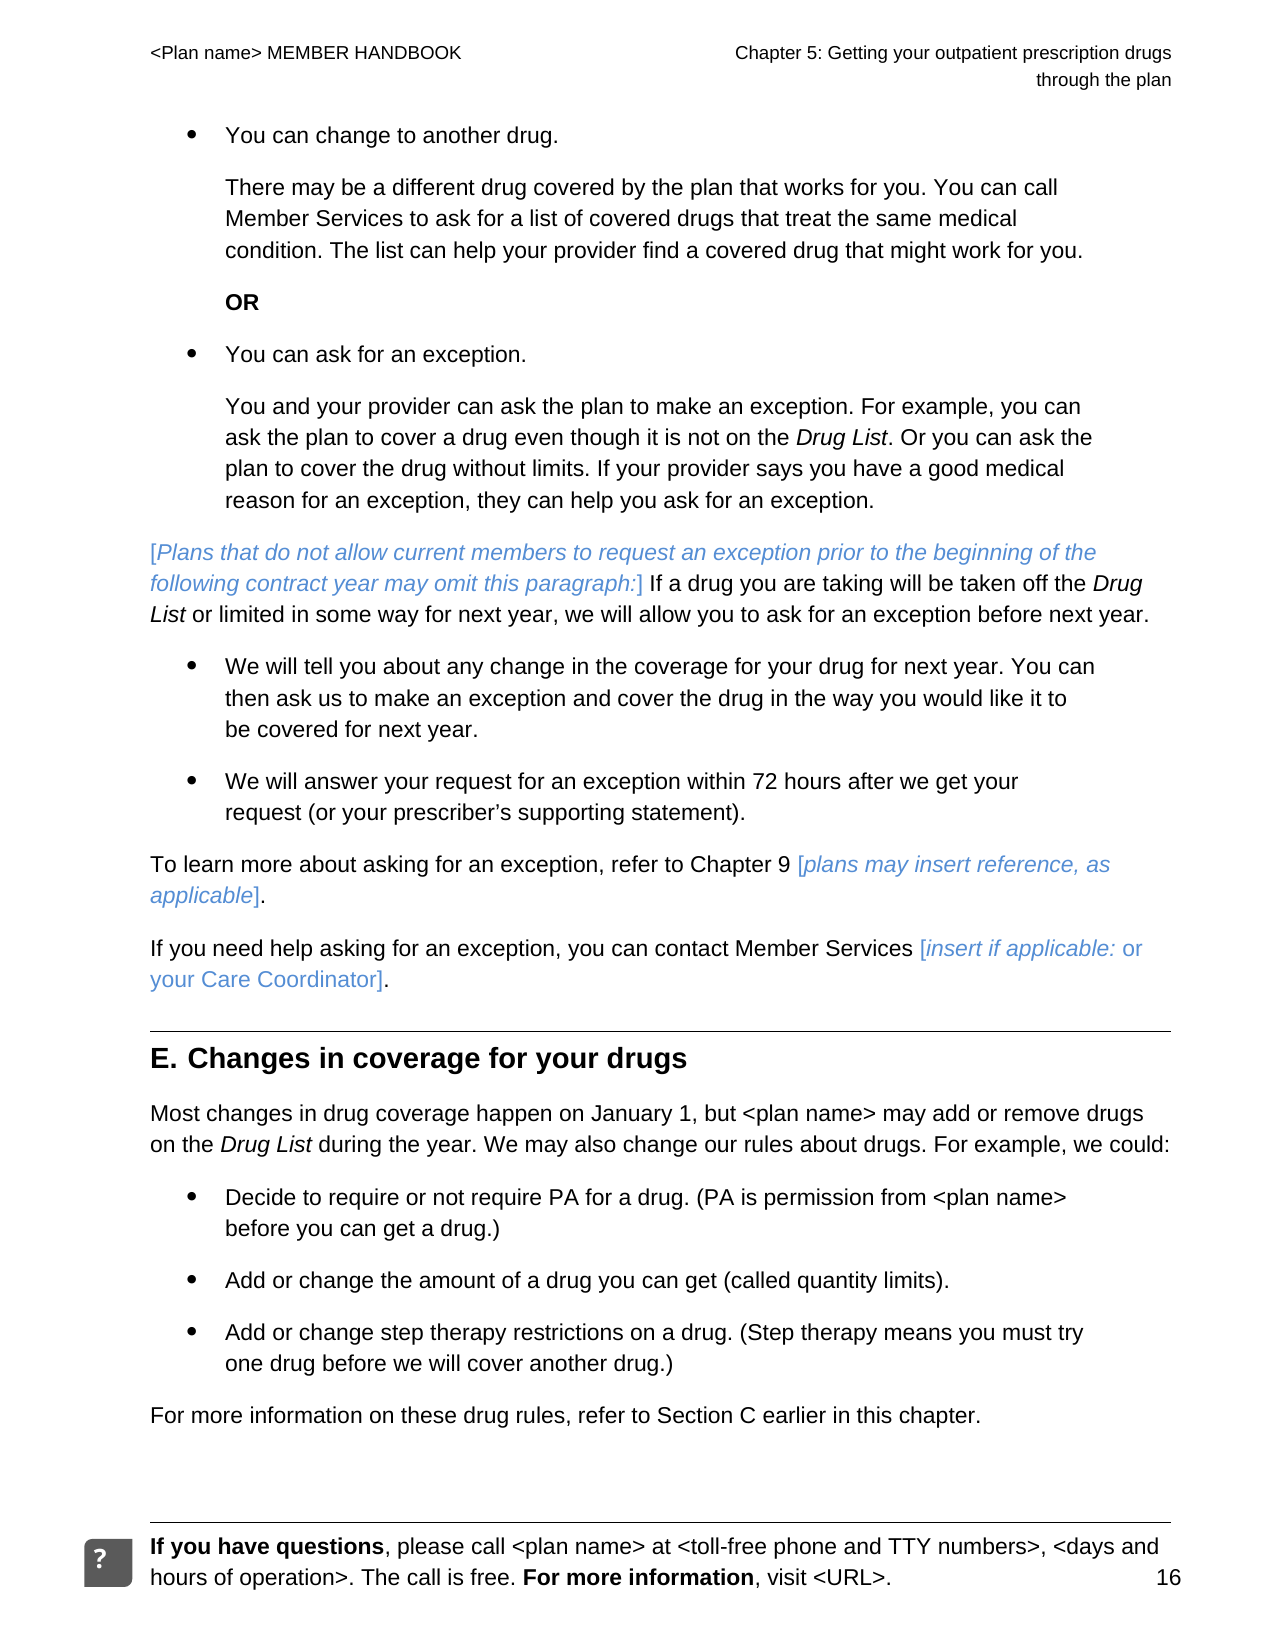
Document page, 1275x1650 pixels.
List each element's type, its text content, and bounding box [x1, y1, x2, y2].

list We will tell you about any change in the coverage for your drug for next year. You can then ask us to make an exception and cover the drug in the way you would like it to be covered for next year. [187, 650, 1096, 743]
list We will answer your request for an exception within 72 hours after we get your request (or your prescriber’s supporting statement). [187, 764, 1096, 827]
list To learn more about asking for an exception, refer to Chapter 9 [plans may insert reference, as applicable]. [150, 848, 1171, 910]
list Add or change the amount of a drug you can get (called quantity limits). [187, 1263, 1096, 1294]
list If you need help asking for an exception, you can contact Member Services [insert if applicable: or your Care Coordinator]. [150, 931, 1171, 993]
list For more information on these drug rules, refer to Section C earlier in this chapter. [150, 1399, 1171, 1430]
text OR [225, 285, 1096, 316]
text Most changes in drug coverage happen on January 1, but <plan name> may add or remove drugs on the Drug List during the year. We may also change our rules about drugs. For example, we could: [150, 1097, 1171, 1159]
text There may be a different drug covered by the plan that works for you. You can call Member Services to ask for a list of covered drugs that treat the same medical condition. The list can help your provider find a covered drug that might work for you. [225, 171, 1096, 264]
list You can ask for an exception. [187, 337, 1096, 368]
text [Plans that do not allow current members to request an exception prior to the beginning of the following contract year may omit this paragraph:] If a drug you are taking will be taken off the Drug List or limited in some way for next year, we will allow you to ask for an exception before next year. [150, 535, 1171, 629]
list Add or change step therapy restrictions on a drug. (Step therapy means you must try one drug before we will cover another drug.) [187, 1315, 1096, 1378]
text You and your provider can ask the plan to make an exception. For example, you can ask the plan to cover a drug even though it is not on the Drug List. Or you can ask the plan to cover the drug without limits. If your provider says you have a good medical reason for an exception, they can help you ask for an exception. [225, 389, 1096, 514]
subtitle Changes in coverage for your drugs [150, 1032, 1171, 1076]
list You can change to another drug. [187, 118, 1096, 150]
list Decide to require or not require PA for a drug. (PA is permission from <plan name> before you can get a drug.) [187, 1180, 1096, 1242]
